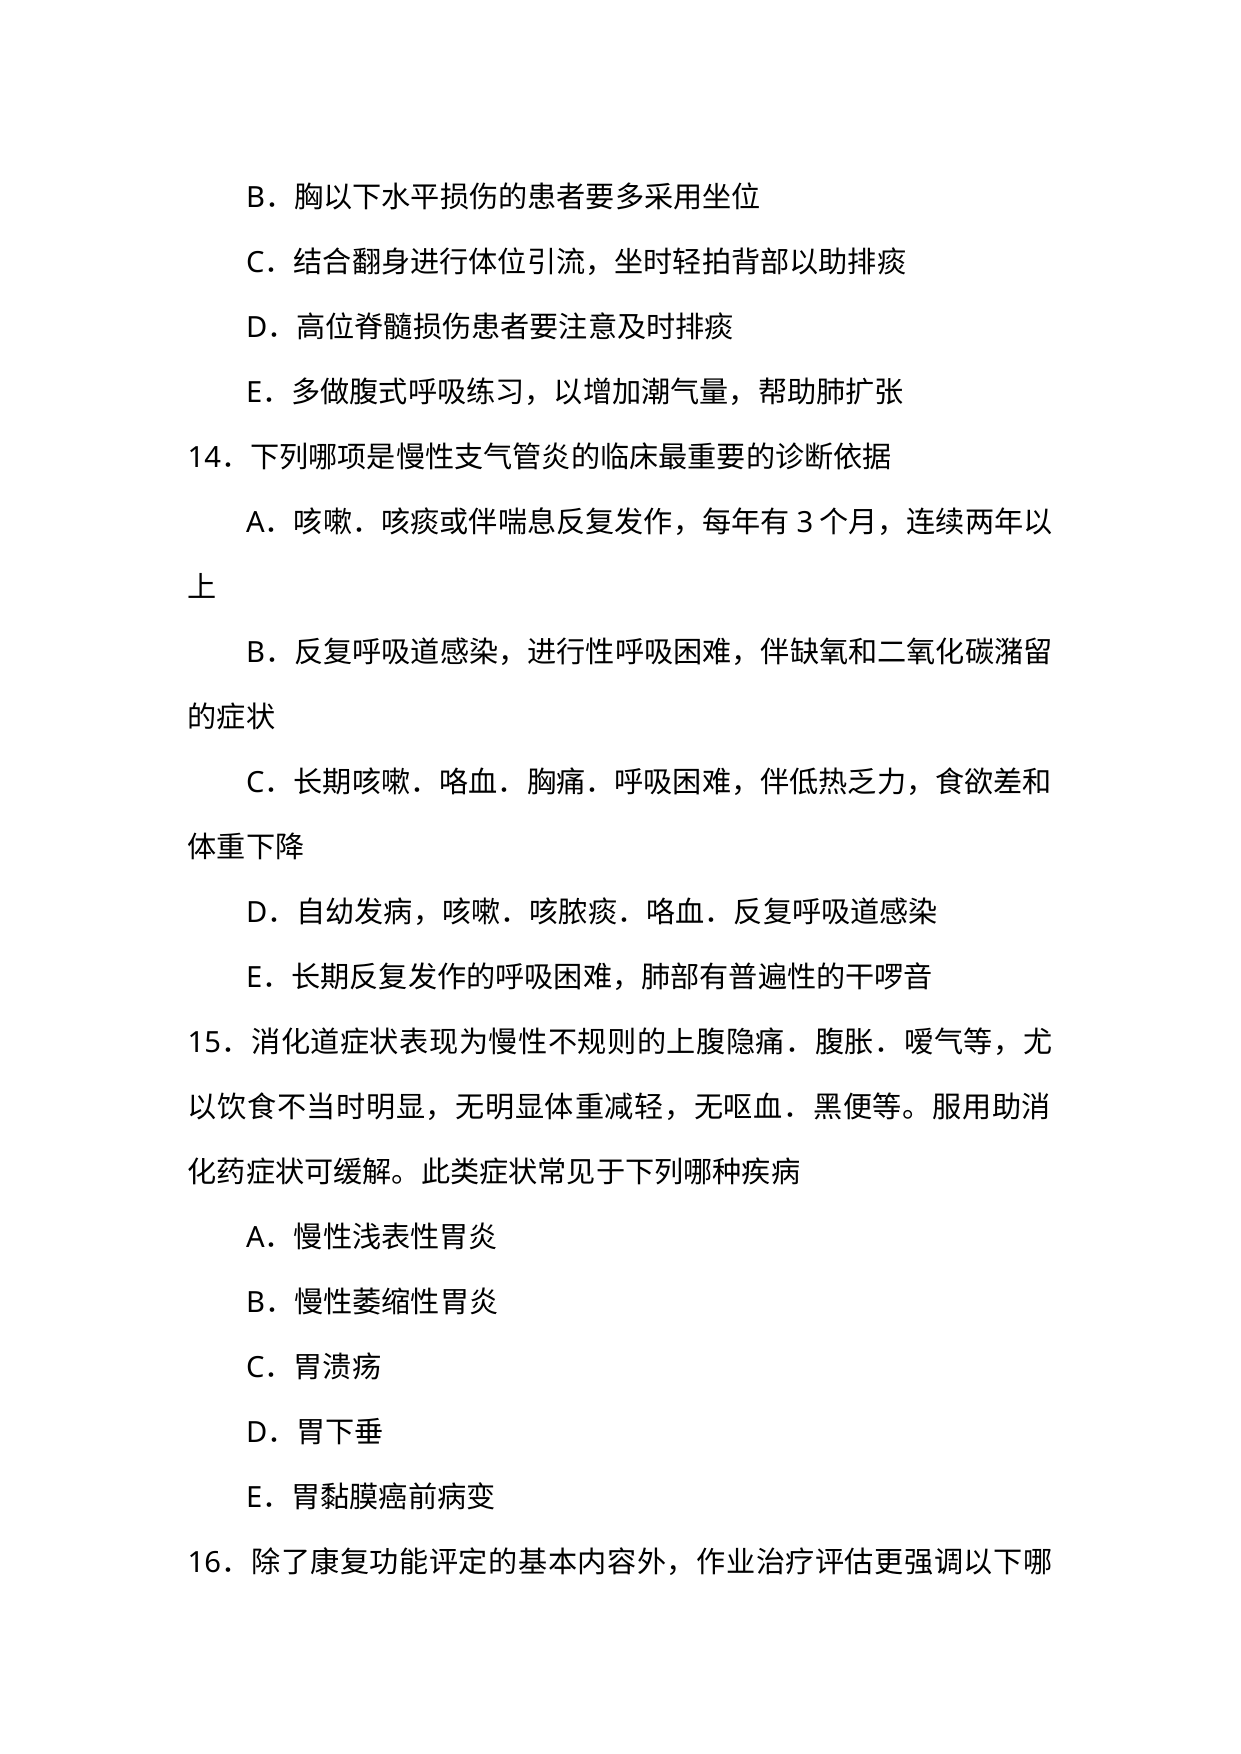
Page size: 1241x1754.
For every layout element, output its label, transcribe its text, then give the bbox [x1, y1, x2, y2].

text E．长期反复发作的呼吸困难，肺部有普遍性的干啰音 [187, 942, 1053, 1007]
text D．高位脊髓损伤患者要注意及时排痰 [187, 292, 1053, 357]
text 15．消化道症状表现为慢性不规则的上腹隐痛．腹胀．嗳气等，尤以饮食不当时明显，无明显体重减轻，无呕血．黑便等。服用助消化药症状可缓解。此类症状常见于下列哪种疾病 [187, 1007, 1053, 1202]
text B．胸以下水平损伤的患者要多采用坐位 [187, 162, 1053, 227]
text C．长期咳嗽．咯血．胸痛．呼吸困难，伴低热乏力，食欲差和体重下降 [187, 747, 1053, 877]
text D．胃下垂 [187, 1397, 1053, 1462]
text C．胃溃疡 [187, 1332, 1053, 1397]
text B．慢性萎缩性胃炎 [187, 1267, 1053, 1332]
text A．咳嗽．咳痰或伴喘息反复发作，每年有3个月，连续两年以上 [187, 487, 1053, 617]
text C．结合翻身进行体位引流，坐时轻拍背部以助排痰 [187, 227, 1053, 292]
text B．反复呼吸道感染，进行性呼吸困难，伴缺氧和二氧化碳潴留的症状 [187, 617, 1053, 747]
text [187, 1527, 1053, 1592]
text A．慢性浅表性胃炎 [187, 1202, 1053, 1267]
text D．自幼发病，咳嗽．咳脓痰．咯血．反复呼吸道感染 [187, 877, 1053, 942]
text E．胃黏膜癌前病变 [187, 1462, 1053, 1527]
text 14．下列哪项是慢性支气管炎的临床最重要的诊断依据 [187, 422, 1053, 487]
text E．多做腹式呼吸练习，以增加潮气量，帮助肺扩张 [187, 357, 1053, 422]
